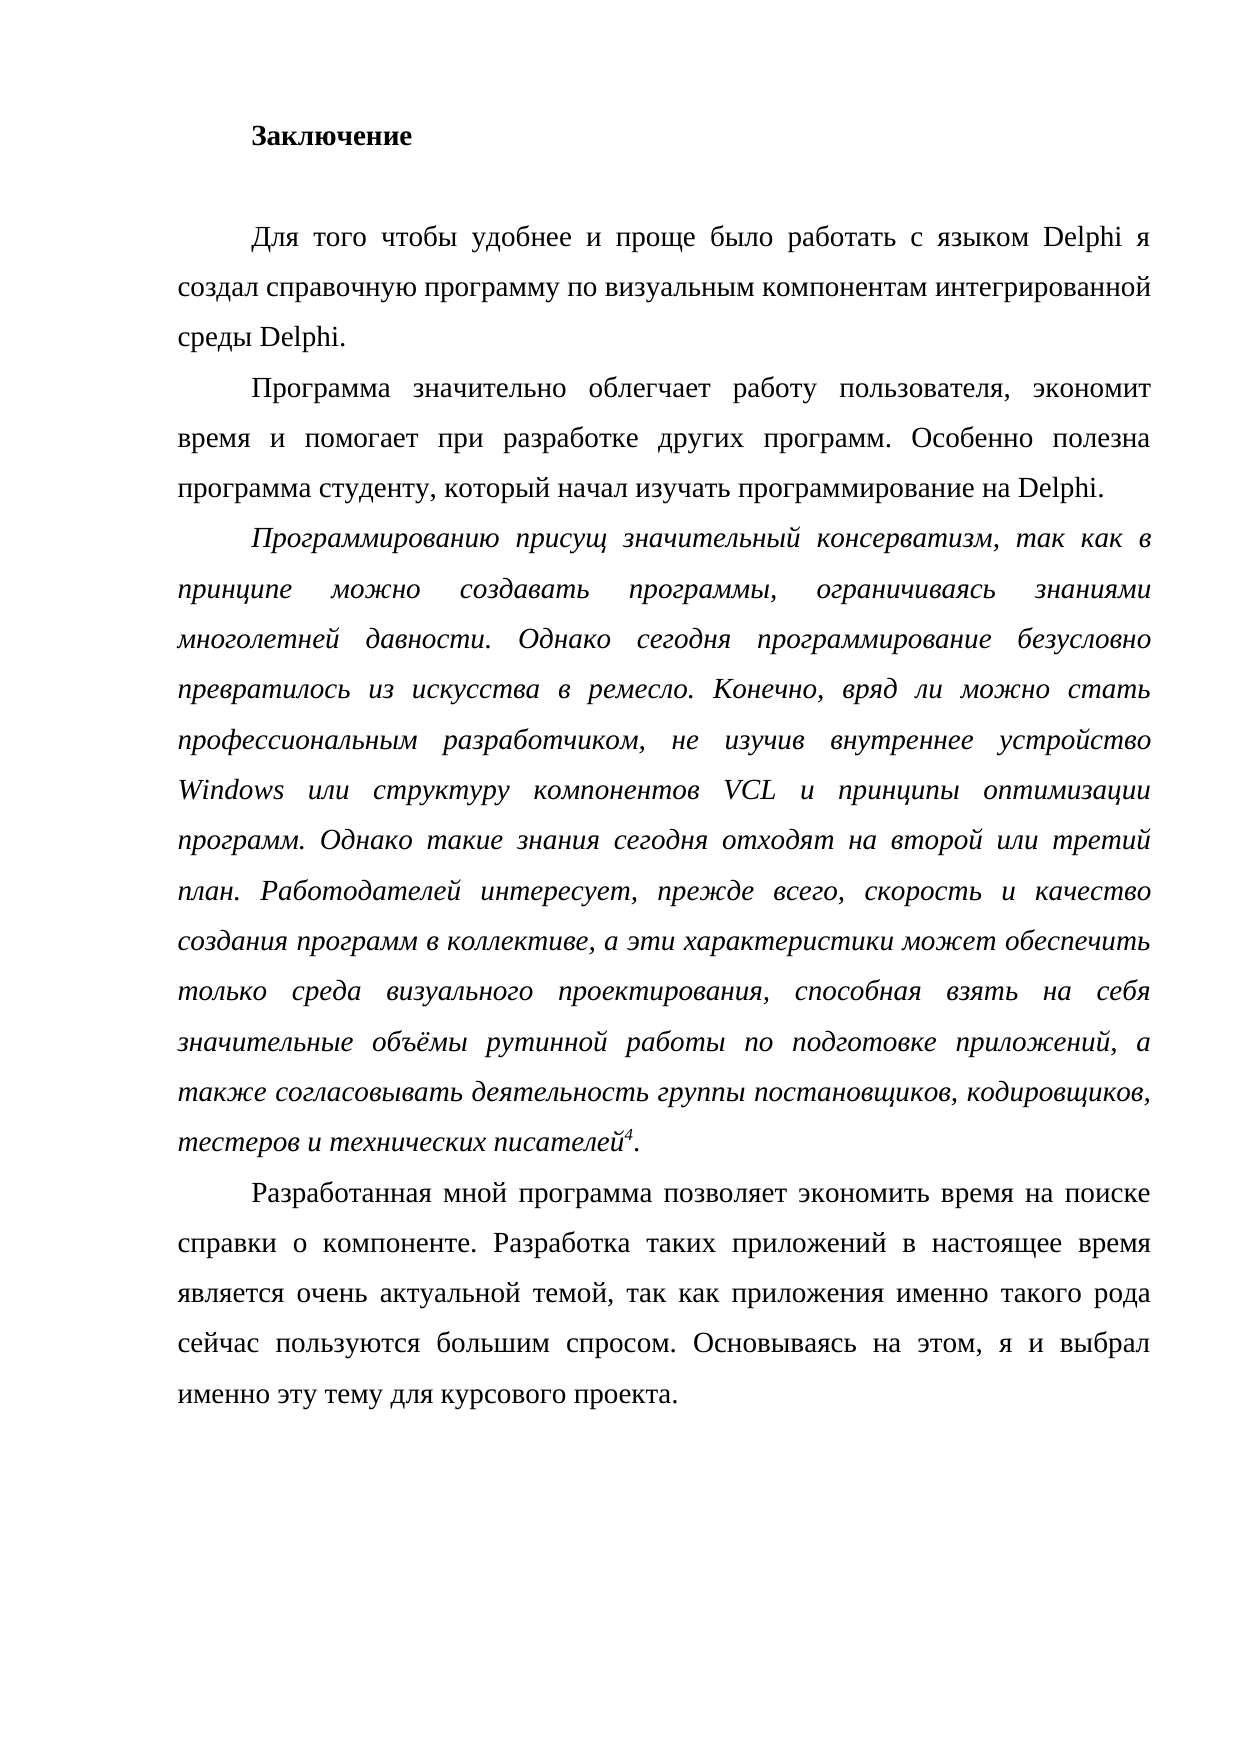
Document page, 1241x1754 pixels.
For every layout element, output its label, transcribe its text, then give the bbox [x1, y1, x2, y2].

text Программа значительно облегчает работу пользователя, экономит время и помогает при разработке других программ. Особенно полезна программа студенту, который начал изучать программирование на Delphi. [177, 370, 1152, 504]
text Программированию присущ значительный консерватизм, так как в принципе можно создавать программы, ограничиваясь знаниями многолетней давности. Однако сегодня программирование безусловно превратилось из искусства в ремесло. Конечно, вряд ли можно стать профессиональным разработчиком, не изучив внутреннее устройство Windows или структуру компонентов VCL и принципы оптимизации программ. Однако такие знания сегодня отходят на второй или третий план. Работодателей интересует, прежде всего, скорость и качество создания программ в коллективе, а эти характеристики может обеспечить только среда визуального проектирования, способная взять на себя значительные объёмы рутинной работы по подготовке приложений, а также согласовывать деятельность группы постановщиков, кодировщиков, тестеров и технических писателей4. [177, 521, 1152, 1158]
text Заключение [177, 118, 1152, 152]
text Для того чтобы удобнее и проще было работать с языком Delphi я создал справочную программу по визуальным компонентам интегрированной среды Delphi. [177, 219, 1152, 353]
text Разработанная мной программа позволяет экономить время на поиске справки о компоненте. Разработка таких приложений в настоящее время является очень актуальной темой, так как приложения именно такого рода сейчас пользуются большим спросом. Основываясь на этом, я и выбрал именно эту тему для курсового проекта. [177, 1175, 1152, 1409]
